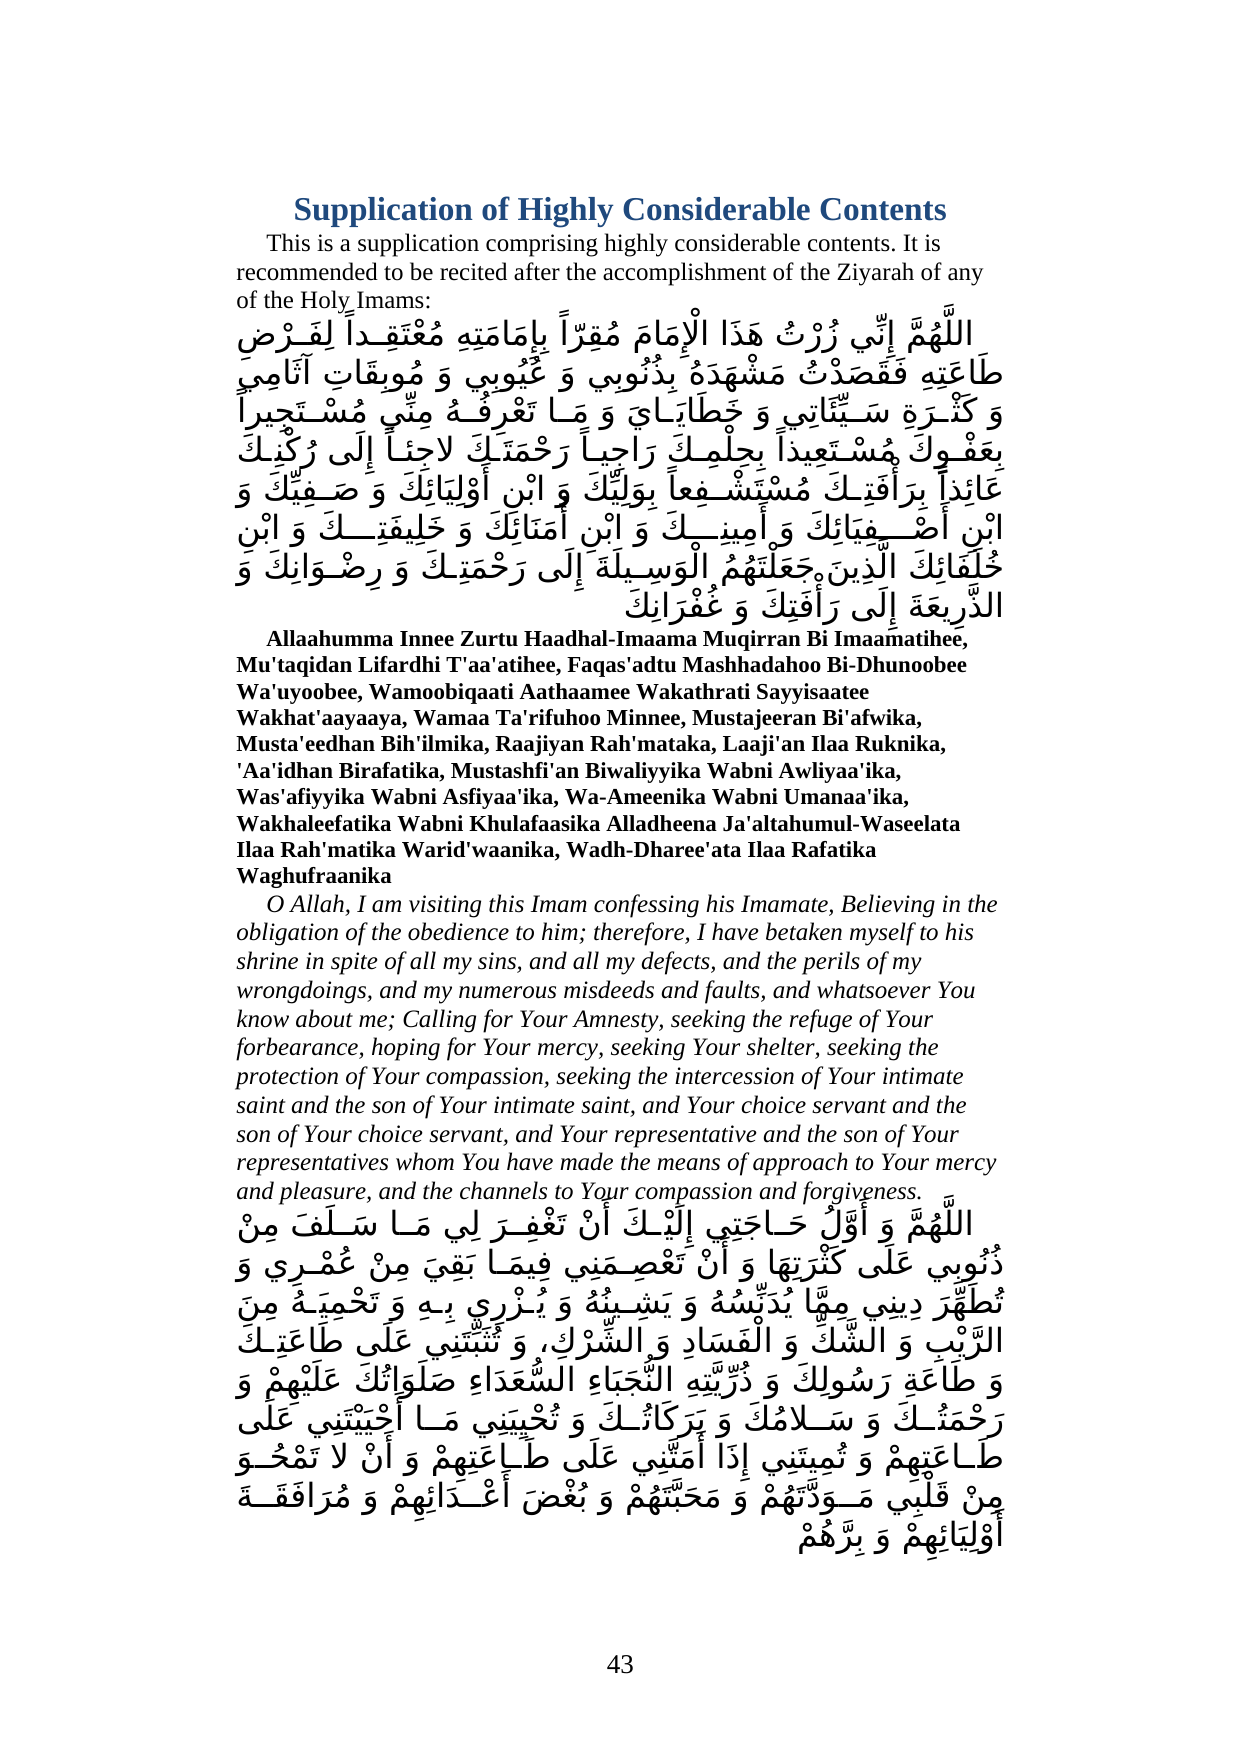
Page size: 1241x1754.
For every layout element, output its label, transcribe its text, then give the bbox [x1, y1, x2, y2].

text اللَّهُمَّ إِنِّي زُرْتُ هَذَا الْإِمَامَ مُقِرّاً بِإِمَامَتِهِ مُعْتَقِداً لِفَرْضِ طَاعَتِهِ فَقَصَدْتُ مَشْهَدَهُ بِذُنُوبِي وَ عُيُوبِي وَ مُوبِقَاتِ آثَامِي وَ كَثْرَةِ سَيِّئَاتِي وَ خَطَايَايَ وَ مَا تَعْرِفُهُ مِنِّي مُسْتَجِيراً بِعَفْوِكَ مُسْتَعِيذاً بِحِلْمِكَ رَاجِياً رَحْمَتَكَ لاجِئاً إِلَى رُكْنِكَ عَائِذاً بِرَأْفَتِكَ مُسْتَشْفِعاً بِوَلِيِّكَ وَ ابْنِ أَوْلِيَائِكَ وَ صَفِيِّكَ وَ ابْنِ أَصْفِيَائِكَ وَ أَمِينِكَ وَ ابْنِ أُمَنَائِكَ وَ خَلِيفَتِكَ وَ ابْنِ خُلَفَائِكَ الَّذِينَ جَعَلْتَهُمُ الْوَسِيلَةَ إِلَى رَحْمَتِكَ وَ رِضْوَانِكَ وَ الذَّرِيعَةَ إِلَى رَأْفَتِكَ وَ غُفْرَانِكَ [236, 314, 1004, 625]
text Allaahumma Innee Zurtu Haadhal-Imaama Muqirran Bi Imaamatihee, Mu'taqidan Lifardhi T'aa'atihee, Faqas'adtu Mashhadahoo Bi-Dhunoobee Wa'uyoobee, Wamoobiqaati Aathaamee Wakathrati Sayyisaatee Wakhat'aayaaya, Wamaa Ta'rifuhoo Minnee, Mustajeeran Bi'afwika, Musta'eedhan Bih'ilmika, Raajiyan Rah'mataka, Laaji'an Ilaa Ruknika, 'Aa'idhan Birafatika, Mustashfi'an Biwaliyyika Wabni Awliyaa'ika, Was'afiyyika Wabni Asfiyaa'ika, Wa-Ameenika Wabni Umanaa'ika, Wakhaleefatika Wabni Khulafaasika Alladheena Ja'altahumul-Waseelata Ilaa Rah'matika Warid'waanika, Wadh-Dharee'ata Ilaa Rafatika Waghufraanika [236, 625, 1004, 889]
text اللَّهُمَّ وَ أَوَّلُ حَاجَتِي إِلَيْكَ أَنْ تَغْفِرَ لِي مَا سَلَفَ مِنْ ذُنُوبِي عَلَى كَثْرَتِهَا وَ أَنْ تَعْصِمَنِي فِيمَا بَقِيَ مِنْ عُمْرِي وَ تُطَهِّرَ دِينِي مِمَّا يُدَنِّسُهُ وَ يَشِينُهُ وَ يُزْرِي بِهِ وَ تَحْمِيَهُ مِنَ الرَّيْبِ وَ الشَّكِّ وَ الْفَسَادِ وَ الشِّرْكِ، وَ تُثَبِّتَنِي عَلَى طَاعَتِكَ وَ طَاعَةِ رَسُولِكَ وَ ذُرِّيَّتِهِ النُّجَبَاءِ السُّعَدَاءِ صَلَوَاتُكَ عَلَيْهِمْ وَ رَحْمَتُكَ وَ سَلامُكَ وَ بَرَكَاتُكَ وَ تُحْيِيَنِي مَا أَحْيَيْتَنِي عَلَى طَاعَتِهِمْ وَ تُمِيتَنِي إِذَا أَمَتَّنِي عَلَى طَاعَتِهِمْ وَ أَنْ لا تَمْحُوَ مِنْ قَلْبِي مَوَدَّتَهُمْ وَ مَحَبَّتَهُمْ وَ بُغْضَ أَعْدَائِهِمْ وَ مُرَافَقَةَ أَوْلِيَائِهِمْ وَ بِرَّهُمْ [236, 1205, 1004, 1554]
text This is a supplication comprising highly considerable contents. It is recommended to be recited after the accomplishment of the Ziyarah of any of the Holy Imams: [236, 228, 1004, 314]
text O Allah, I am visiting this Imam confessing his Imamate, Believing in the obligation of the obedience to him; therefore, I have betaken myself to his shrine in spite of all my sins, and all my defects, and the perils of my wrongdoings, and my numerous misdeeds and faults, and whatsoever You know about me; Calling for Your Amnesty, seeking the refuge of Your forbearance, hoping for Your mercy, seeking Your shelter, seeking the protection of Your compassion, seeking the intercession of Your intimate saint and the son of Your intimate saint, and Your choice servant and the son of Your choice servant, and Your representative and the son of Your representatives whom You have made the means of approach to Your mercy and pleasure, and the channels to Your compassion and forgiveness. [236, 889, 1004, 1205]
subtitle Supplication of Highly Considerable Contents [236, 190, 1004, 228]
